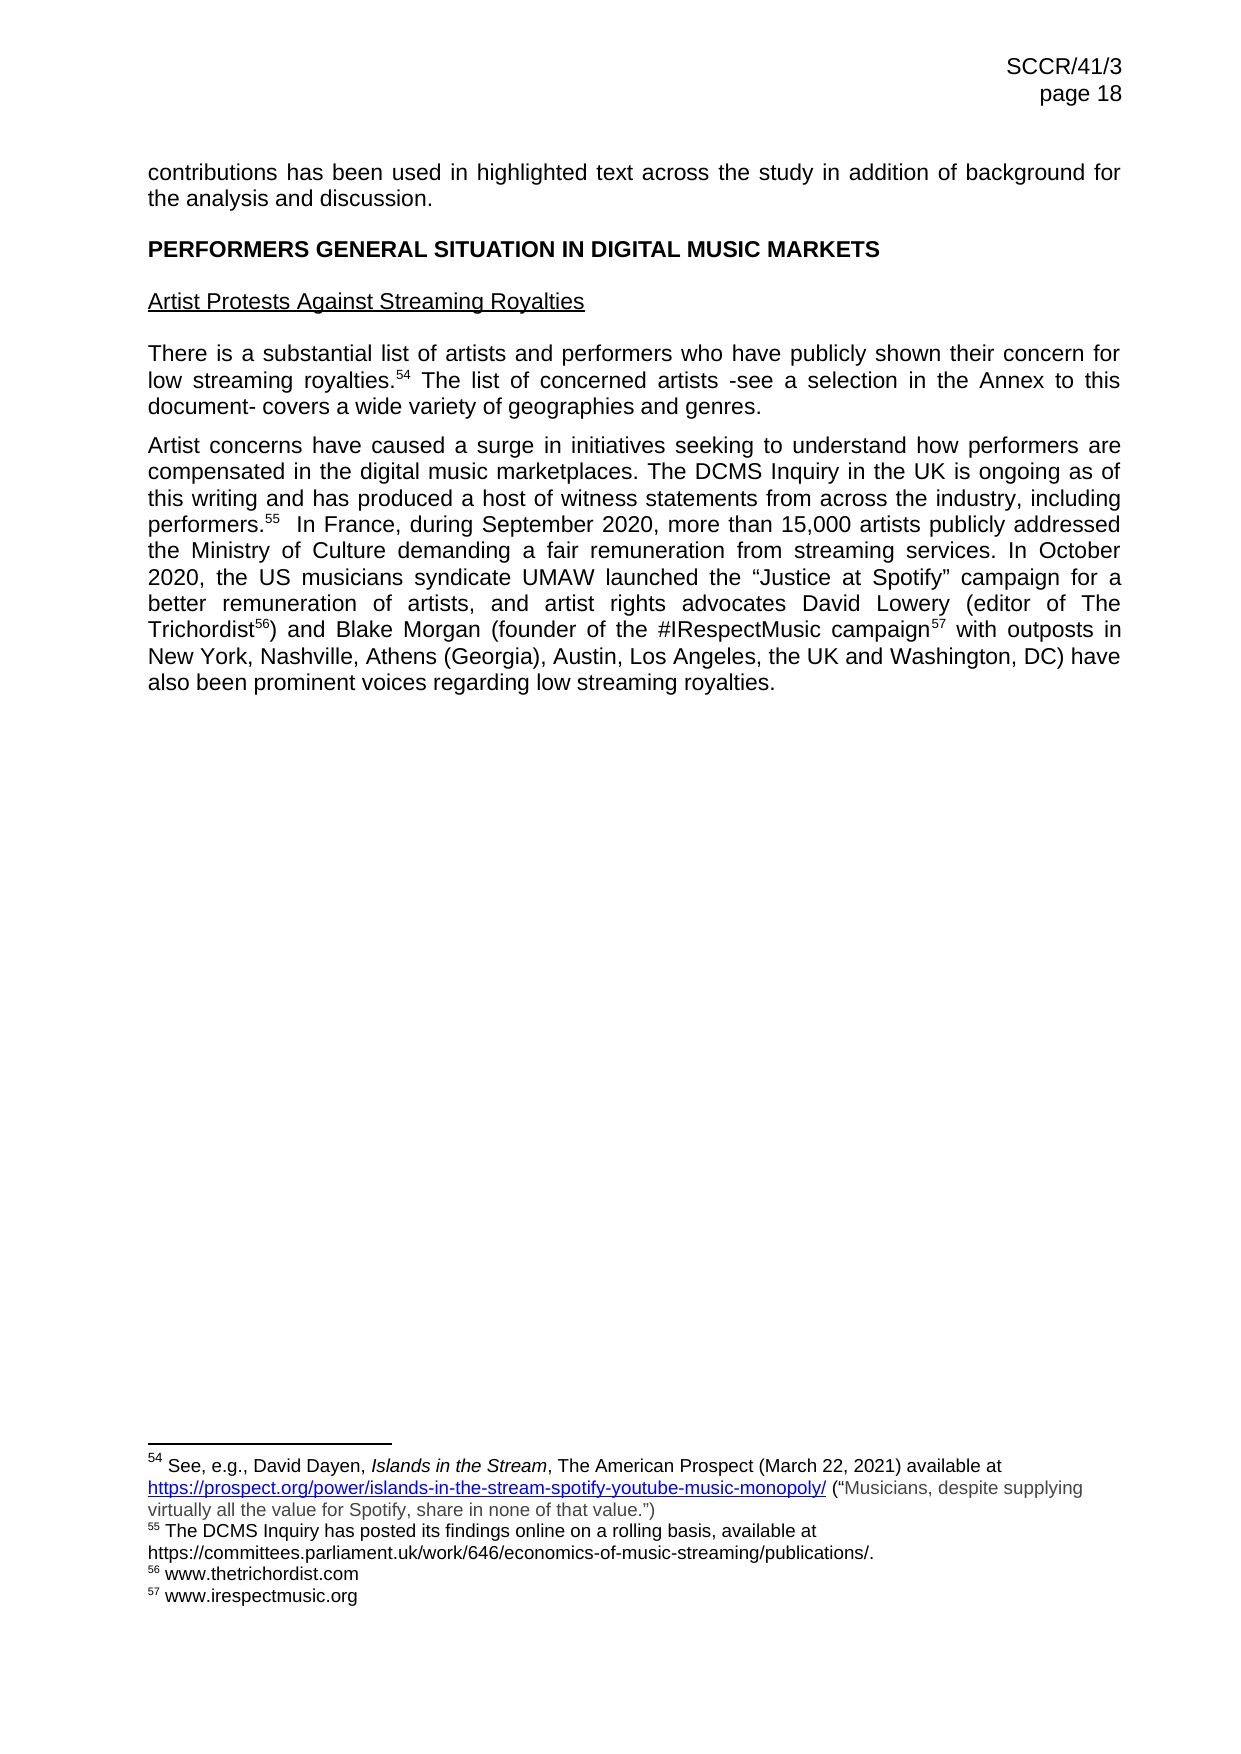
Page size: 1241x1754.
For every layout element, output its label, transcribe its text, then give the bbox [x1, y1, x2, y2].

text There is a substantial list of artists and performers who have publicly shown their concern for low streaming royalties. The list of concerned artists -see a selection in the Annex to this document- covers a wide variety of geographies and genres. [148, 340, 1122, 419]
subtitle Performers general situation in digital music markets [148, 236, 1122, 263]
text Artist concerns have caused a surge in initiatives seeking to understand how performers are compensated in the digital music marketplaces. The DCMS Inquiry in the UK is ongoing as of this writing and has produced a host of witness statements from across the industry, including performers. In France, during September 2020, more than 15,000 artists publicly addressed the Ministry of Culture demanding a fair remuneration from streaming services. In October 2020, the US musicians syndicate UMAW launched the “Justice at Spotify” campaign for a better remuneration of artists, and artist rights advocates David Lowery (editor of The Trichordist) and Blake Morgan (founder of the #IRespectMusic campaign with outposts in New York, Nashville, Athens (Georgia), Austin, Los Angeles, the UK and Washington, DC) have also been prominent voices regarding low streaming royalties. [148, 432, 1122, 695]
text Artist Protests Against Streaming Royalties [148, 288, 1122, 340]
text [148, 158, 1122, 211]
